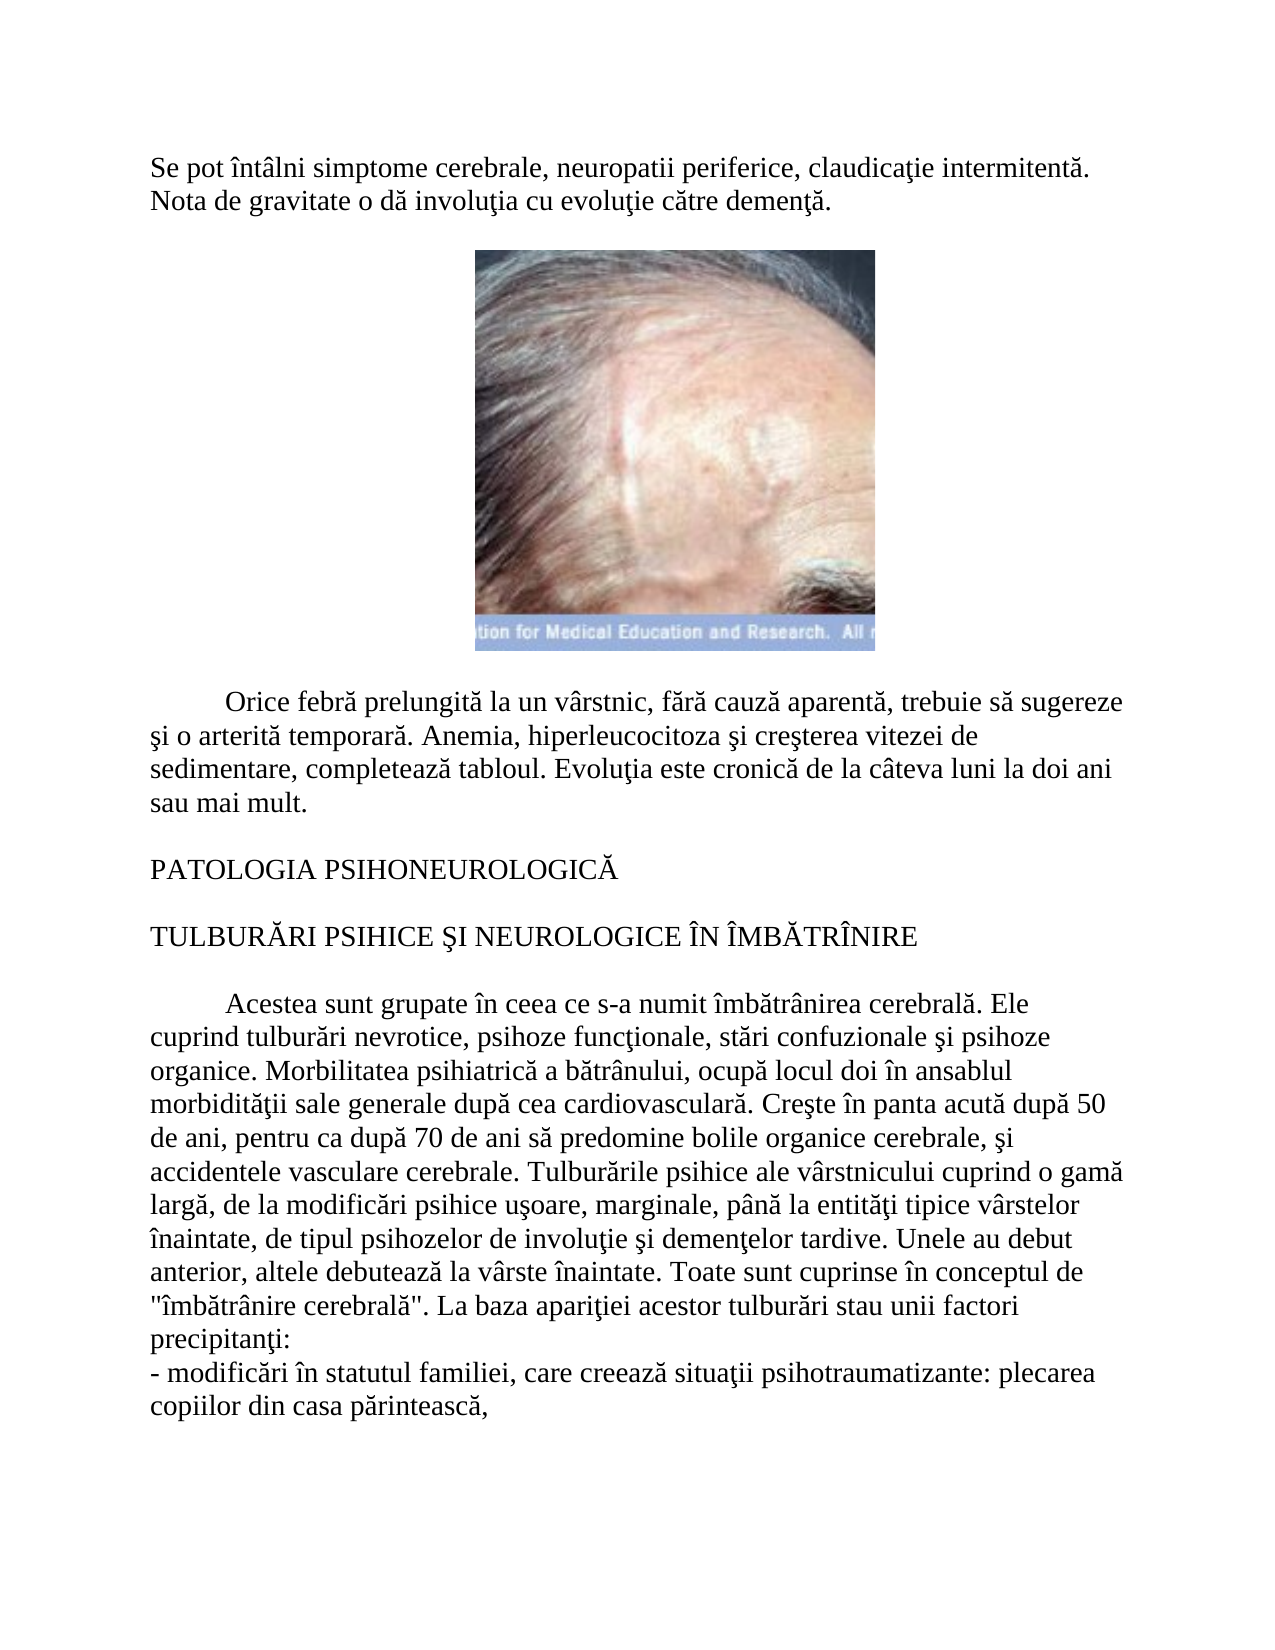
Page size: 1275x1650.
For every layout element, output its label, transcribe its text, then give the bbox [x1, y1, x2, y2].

text PATOLOGIA PSIHONEUROLOGICĂ [150, 852, 1125, 885]
text Acestea sunt grupate în ceea ce s-a numit îmbătrânirea cerebrală. Ele cuprind tulburări nevrotice, psihoze funcţionale, stări confuzionale şi psihoze organice. Morbilitatea psihiatrică a bătrânului, ocupă locul doi în ansablul morbidităţii sale generale după cea cardiovasculară. Creşte în panta acută după 50 de ani, pentru ca după 70 de ani să predomine bolile organice cerebrale, şi accidentele vasculare cerebrale. Tulburările psihice ale vârstnicului cuprind o gamă largă, de la modificări psihice uşoare, marginale, până la entităţi tipice vârstelor înaintate, de tipul psihozelor de involuţie şi demenţelor tardive. Unele au debut anterior, altele debutează la vârste înaintate. Toate sunt cuprinse în conceptul de "îmbătrânire cerebrală". La baza apariţiei acestor tulburări stau unii factori precipitanţi: [150, 986, 1125, 1355]
text Orice febră prelungită la un vârstnic, fără cauză aparentă, trebuie să sugereze şi o arterită temporară. Anemia, hiperleucocitoza şi creşterea vitezei de sedimentare, completează tabloul. Evoluţia este cronică de la câteva luni la doi ani sau mai mult. [150, 684, 1125, 818]
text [150, 150, 1125, 217]
text TULBURĂRI PSIHICE ŞI NEUROLOGICE ÎN ÎMBĂTRÎNIRE [150, 919, 1125, 952]
picture [475, 250, 876, 651]
text - modificări în statutul familiei, care creează situaţii psihotraumatizante: plecarea copiilor din casa părintească, [150, 1355, 1125, 1422]
